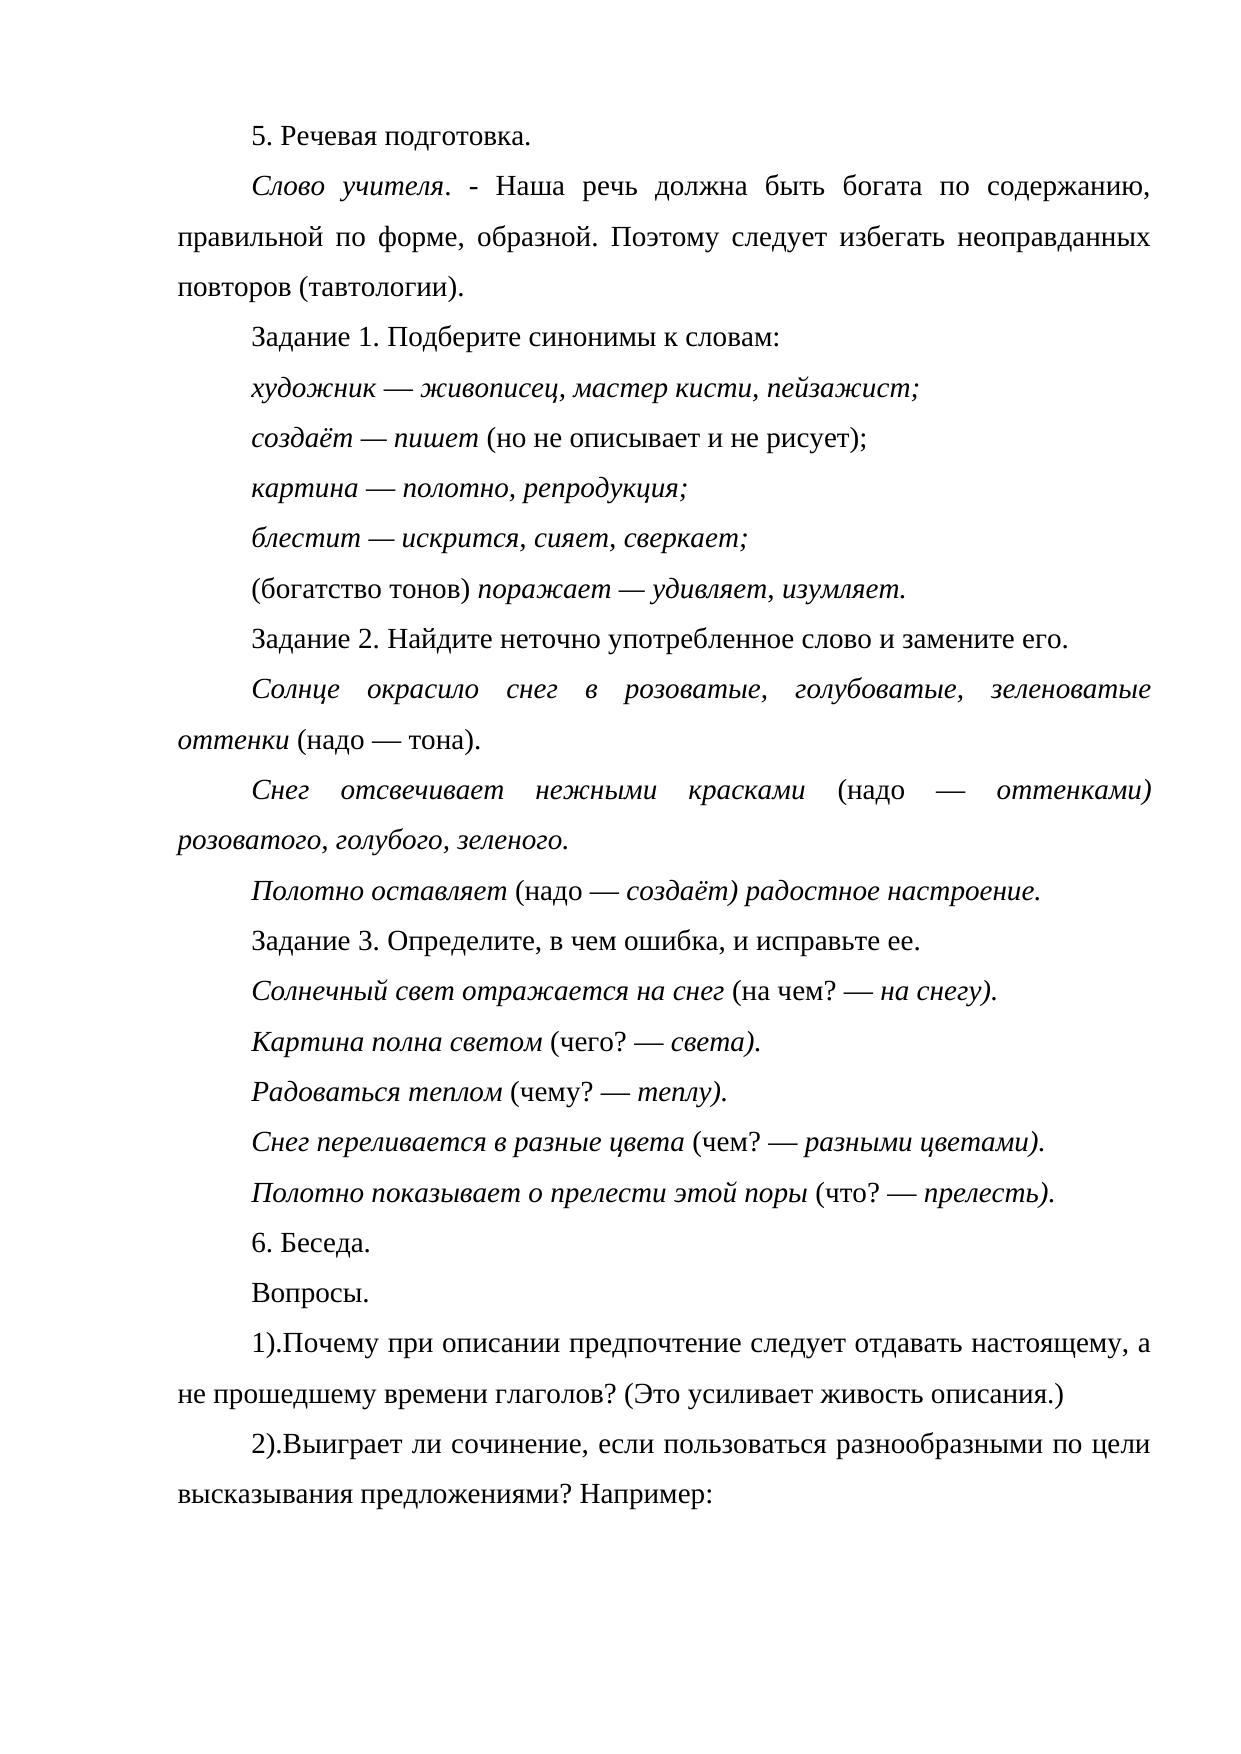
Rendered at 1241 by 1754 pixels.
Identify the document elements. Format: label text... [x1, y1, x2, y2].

text создаёт — пишет (но не описывает и не рисует); [177, 420, 1152, 453]
text Слово учителя. - Наша речь должна быть богата по содержанию, правильной по форме, образной. Поэтому следует избегать неоправданных повторов (тавтологии). [177, 168, 1152, 303]
text Солнце окрасило снег в розоватые, голубоватые, зеленоватые оттенки (надо — тона). [177, 672, 1152, 755]
text 2).Выиграет ли сочинение, если пользоваться разнообразными по цели высказывания предложениями? Например: [177, 1426, 1152, 1510]
text Полотно оставляет (надо — создаёт) радостное настроение. [177, 873, 1152, 906]
text Задание 3. Определите, в чем ошибка, и исправьте ее. [177, 923, 1152, 957]
text Снег отсвечивает нежными красками (надо — оттенками) розоватого, голубого, зеленого. [177, 772, 1152, 856]
text 5. Речевая подготовка. [177, 118, 1152, 152]
text 1).Почему при описании предпочтение следует отдавать настоящему, а не прошедшему времени глаголов? (Это усиливает живость описания.) [177, 1326, 1152, 1409]
text Солнечный свет отражается на снег (на чем? — на снегу). [177, 973, 1152, 1007]
text художник — живописец, мастер кисти, пейзажист; [177, 370, 1152, 403]
text Задание 2. Найдите неточно употребленное слово и замените его. [177, 621, 1152, 655]
text картина — полотно, репродукция; [177, 470, 1152, 504]
text Снег переливается в разные цвета (чем? — разными цветами). [177, 1124, 1152, 1158]
text Радоваться теплом (чему? — теплу). [177, 1074, 1152, 1108]
text Полотно показывает о прелести этой поры (что? — прелесть). [177, 1175, 1152, 1208]
text Задание 1. Подберите синонимы к словам: [177, 319, 1152, 353]
text (богатство тонов) поражает — удивляет, изумляет. [177, 571, 1152, 604]
text Картина полна светом (чего? — света). [177, 1024, 1152, 1057]
text блестит — искрится, сияет, сверкает; [177, 521, 1152, 554]
text Вопросы. [177, 1275, 1152, 1309]
text 6. Беседа. [177, 1225, 1152, 1258]
